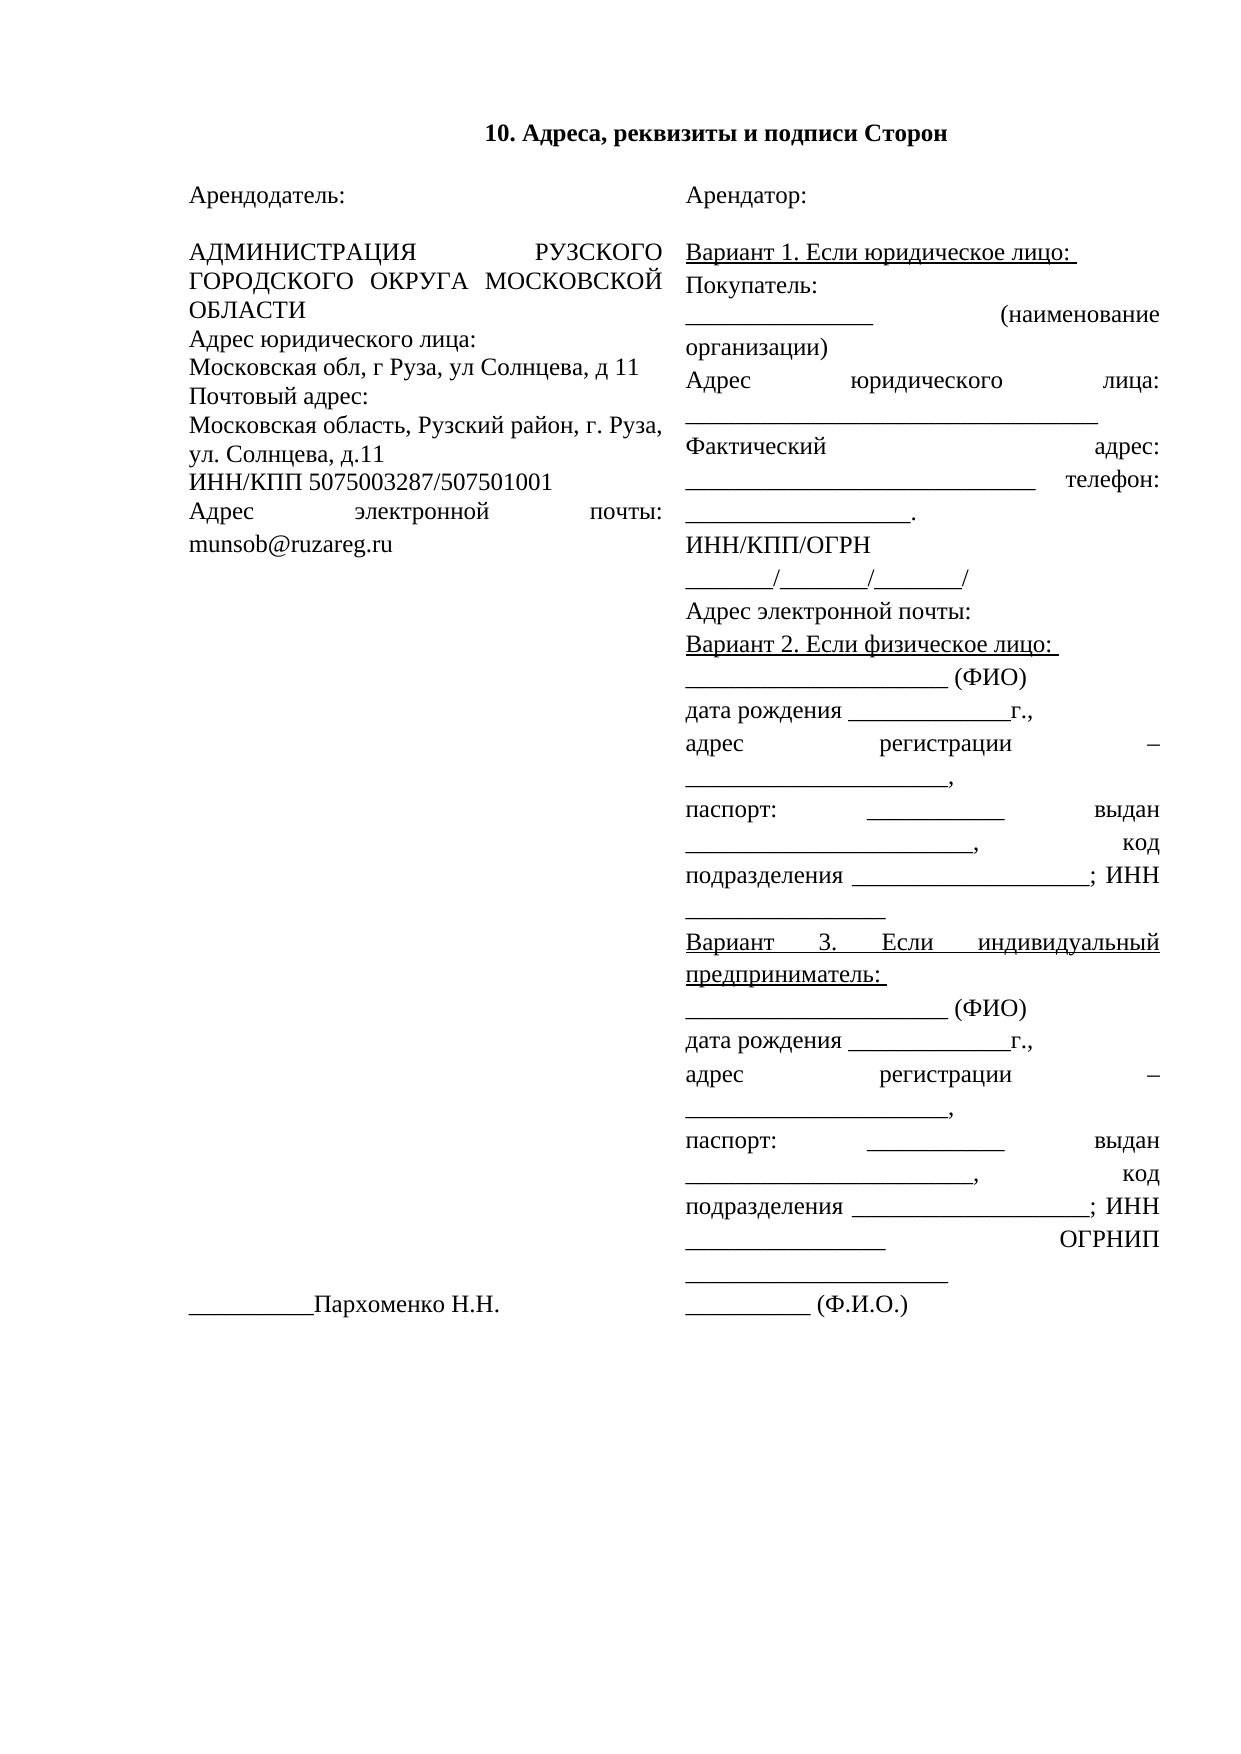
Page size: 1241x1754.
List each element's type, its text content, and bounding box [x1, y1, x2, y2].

table_cell __________Пархоменко Н.Н. [177, 1289, 674, 1347]
table_header Арендодатель: АДМИНИСТРАЦИЯ РУЗСКОГО ГОРОДСКОГО ОКРУГА МОСКОВСКОЙ ОБЛАСТИ Адрес юридического лица: Московская обл, г Руза, ул Солнцева, д 11 Почтовый адрес: Московская область, Рузский район, г. Руза, ул. Солнцева, д.11 ИНН/КПП 5075003287/507501001 Адрес электронной почты: munsob@ruzareg.ru [177, 180, 674, 1289]
table_cell __________ (Ф.И.О.) [674, 1289, 1171, 1347]
text 10. Адреса, реквизиты и подписи Сторон [177, 118, 1181, 147]
table_header Арендатор: Вариант 1. Если юридическое лицо: Покупатель: _______________ (наименование организации) Адрес юридического лица: _________________________________ Фактический адрес: ____________________________ телефон: __________________. ИНН/КПП/ОГРН _______/_______/_______/ Адрес электронной почты: Вариант 2. Если физическое лицо: _____________________ (ФИО) дата рождения _____________г., адрес регистрации – _____________________, паспорт: ___________ выдан _______________________, код подразделения ___________________; ИНН ________________ Вариант 3. Если индивидуальный предприниматель: _____________________ (ФИО) дата рождения _____________г., адрес регистрации – _____________________, паспорт: ___________ выдан _______________________, код подразделения ___________________; ИНН ________________ ОГРНИП _____________________ [674, 180, 1171, 1289]
